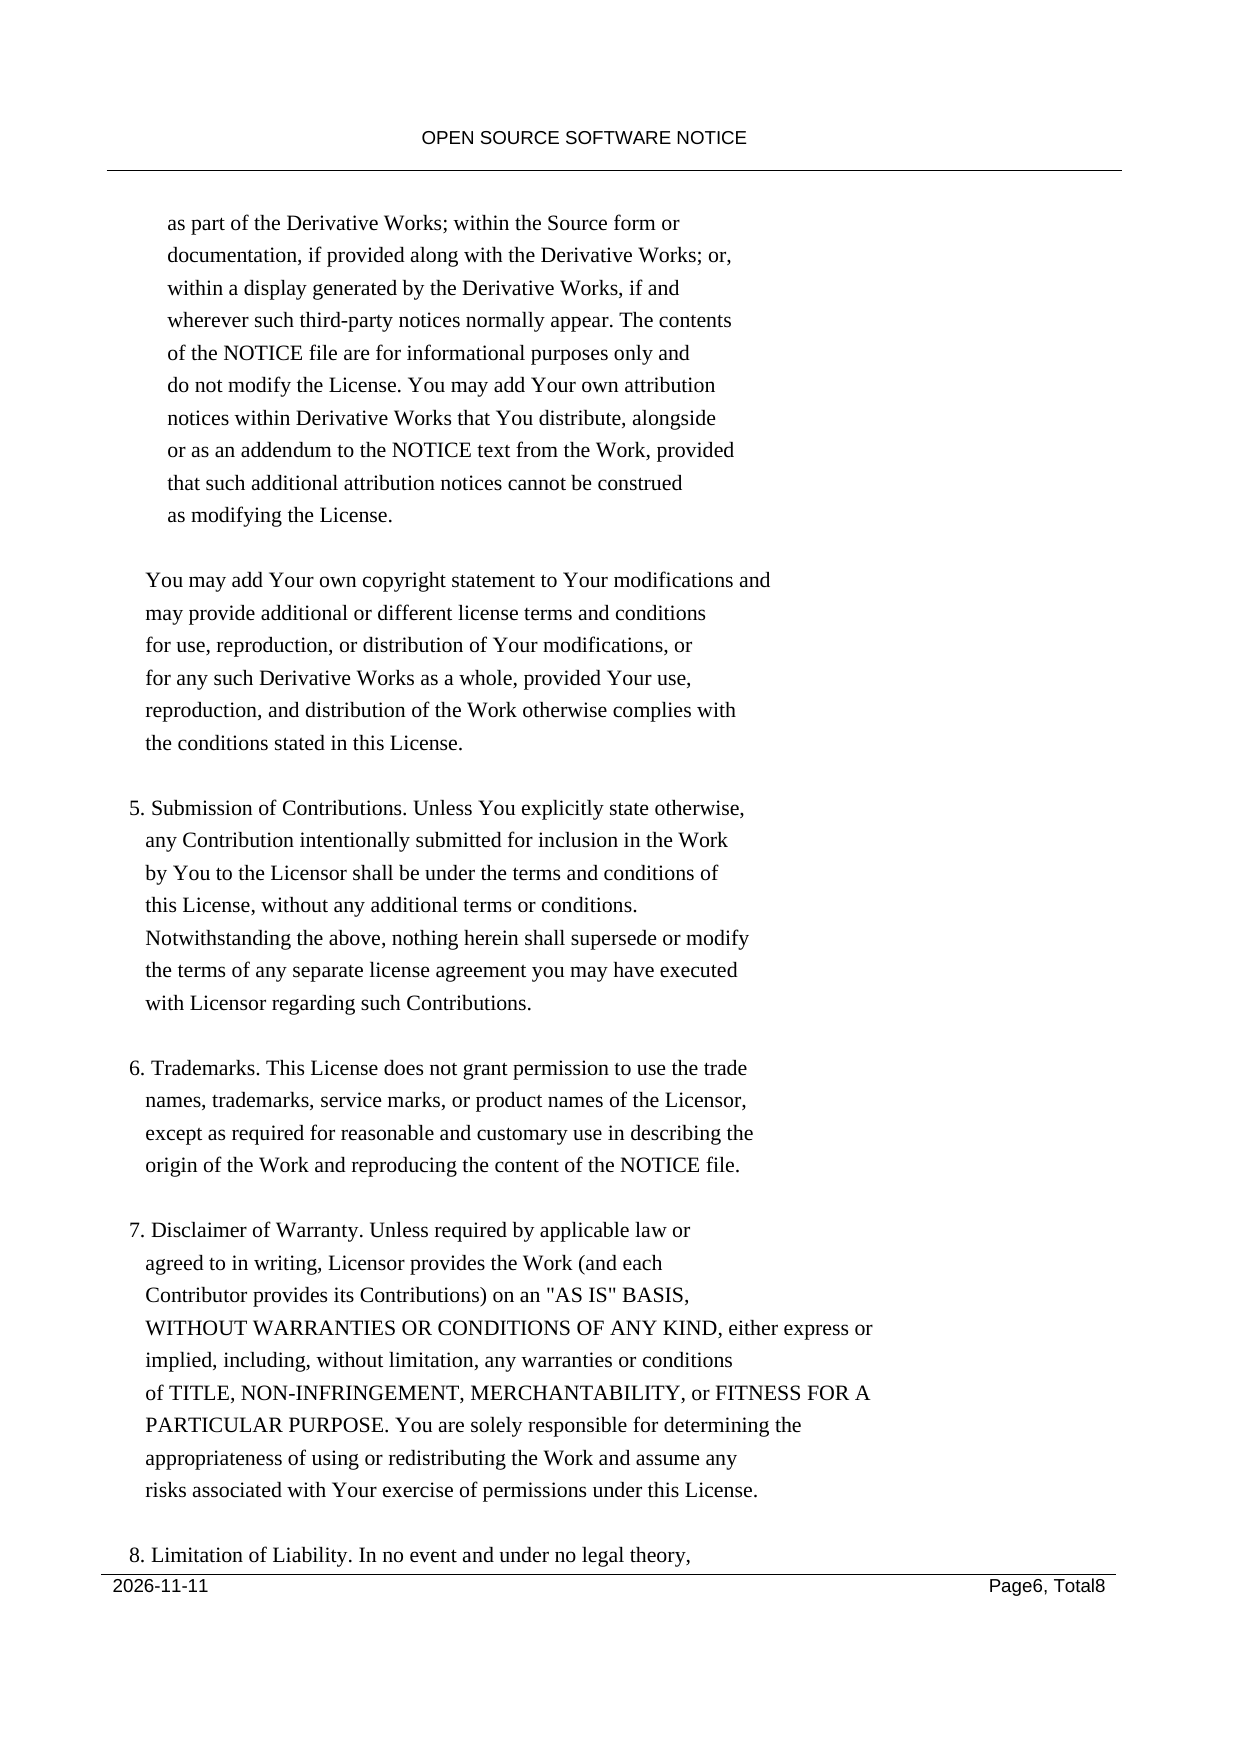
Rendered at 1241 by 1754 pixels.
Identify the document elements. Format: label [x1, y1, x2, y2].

text [112, 206, 1128, 1571]
